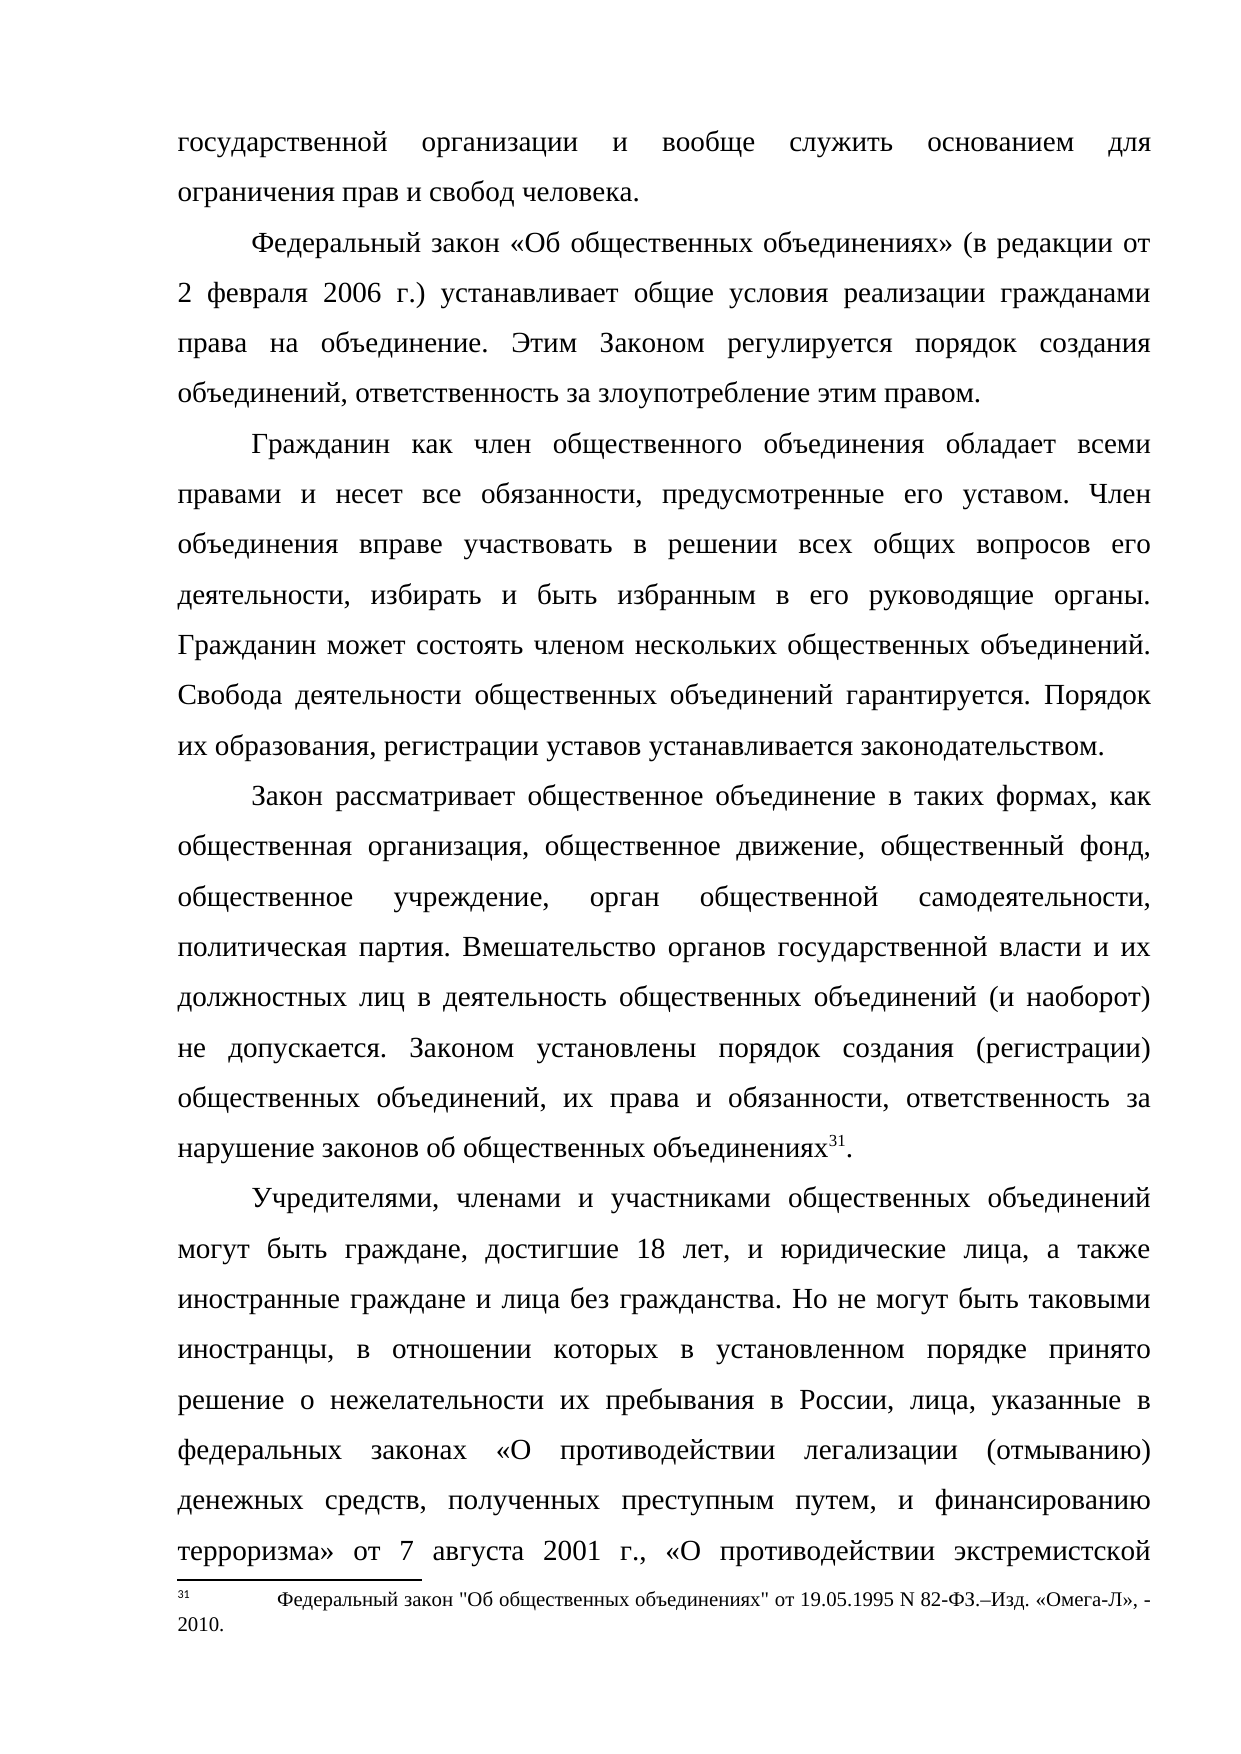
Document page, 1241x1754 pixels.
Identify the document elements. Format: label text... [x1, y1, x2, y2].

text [177, 124, 1152, 208]
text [177, 1181, 1152, 1566]
text Закон рассматривает общественное объединение в таких формах, как общественная организация, общественное движение, общественный фонд, общественное учреждение, орган общественной самодеятельности, политическая партия. Вмешательство органов государственной власти и их должностных лиц в деятельность общественных объединений (и наоборот) не допускается. Законом установлены порядок создания (регистрации) общественных объединений, их права и обязанности, ответственность за нарушение законов об общественных объединениях. [177, 778, 1152, 1164]
text Федеральный закон «Об общественных объединениях» (в редакции от 2 февраля 2006 г.) устанавливает общие условия реализации гражданами права на объединение. Этим Законом регулируется порядок создания объединений, ответственность за злоупотребление этим правом. [177, 225, 1152, 409]
text Гражданин как член общественного объединения обладает всеми правами и несет все обязанности, предусмотренные его уставом. Член объединения вправе участвовать в решении всех общих вопросов его деятельности, избирать и быть избранным в его руководящие органы. Гражданин может состоять членом нескольких общественных объединений. Свобода деятельности общественных объединений гарантируется. Порядок их образования, регистрации уставов устанавливается законодательством. [177, 426, 1152, 761]
